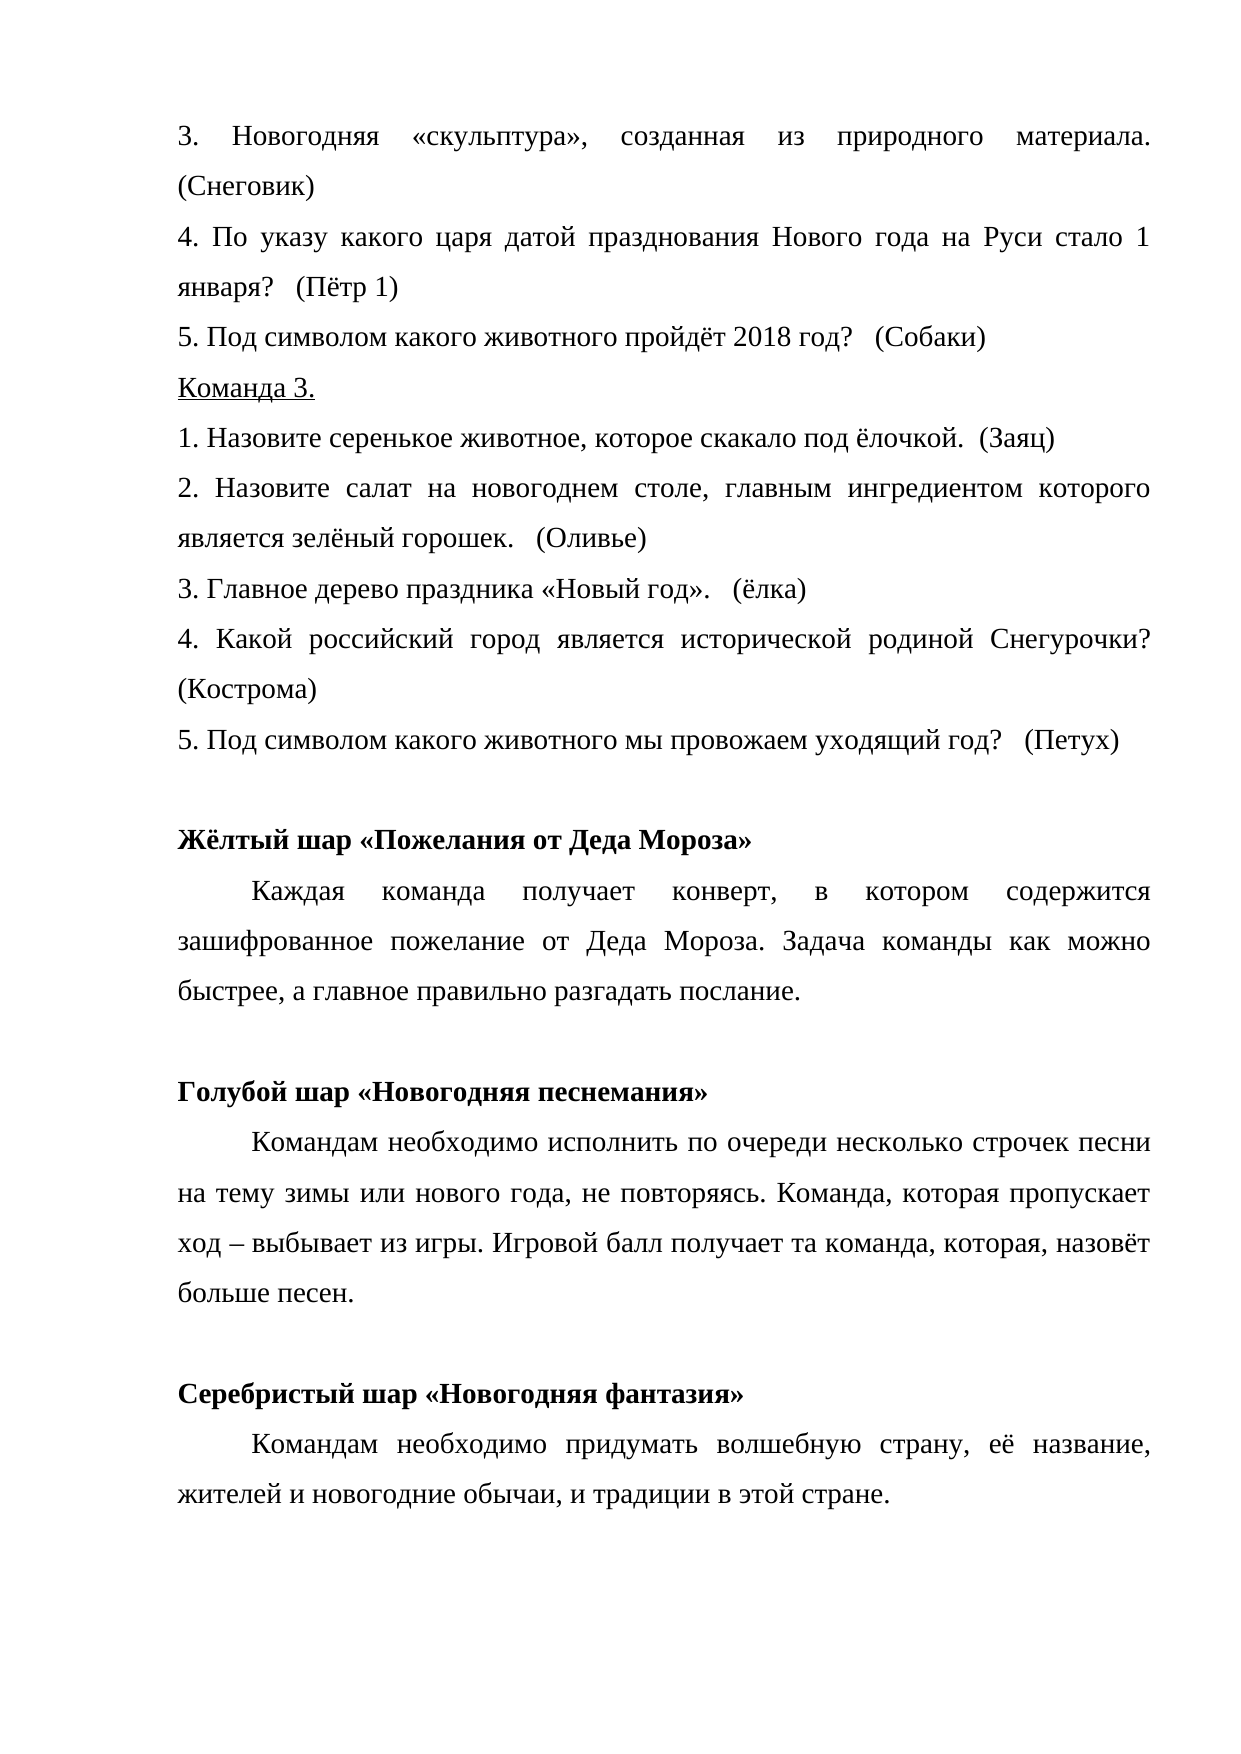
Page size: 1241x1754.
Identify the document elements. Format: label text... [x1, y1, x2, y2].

text Каждая команда получает конверт, в котором содержится зашифрованное пожелание от Деда Мороза. Задача команды как можно быстрее, а главное правильно разгадать послание. [177, 873, 1152, 1007]
text 3. Новогодняя «скульптура», созданная из природного материала. (Снеговик) [177, 118, 1152, 202]
text Командам необходимо придумать волшебную страну, её название, жителей и новогодние обычаи, и традиции в этой стране. [177, 1426, 1152, 1510]
text Голубой шар «Новогодняя песнемания» [177, 1074, 1152, 1108]
text 5. Под символом какого животного мы провожаем уходящий год? (Петух) [177, 722, 1152, 755]
text Командам необходимо исполнить по очереди несколько строчек песни на тему зимы или нового года, не повторяясь. Команда, которая пропускает ход – выбывает из игры. Игровой балл получает та команда, которая, назовёт больше песен. [177, 1124, 1152, 1309]
text 1. Назовите серенькое животное, которое скакало под ёлочкой. (Заяц) [177, 420, 1152, 453]
text 4. Какой российский город является исторической родиной Снегурочки? (Кострома) [177, 621, 1152, 705]
text 4. По указу какого царя датой празднования Нового года на Руси стало 1 января? (Пётр 1) [177, 219, 1152, 303]
text 3. Главное дерево праздника «Новый год». (ёлка) [177, 571, 1152, 604]
text 2. Назовите салат на новогоднем столе, главным ингредиентом которого является зелёный горошек. (Оливье) [177, 470, 1152, 554]
text Команда 3. [177, 370, 1152, 403]
text Серебристый шар «Новогодняя фантазия» [177, 1376, 1152, 1409]
text 5. Под символом какого животного пройдёт 2018 год? (Собаки) [177, 319, 1152, 353]
text Жёлтый шар «Пожелания от Деда Мороза» [177, 822, 1152, 856]
